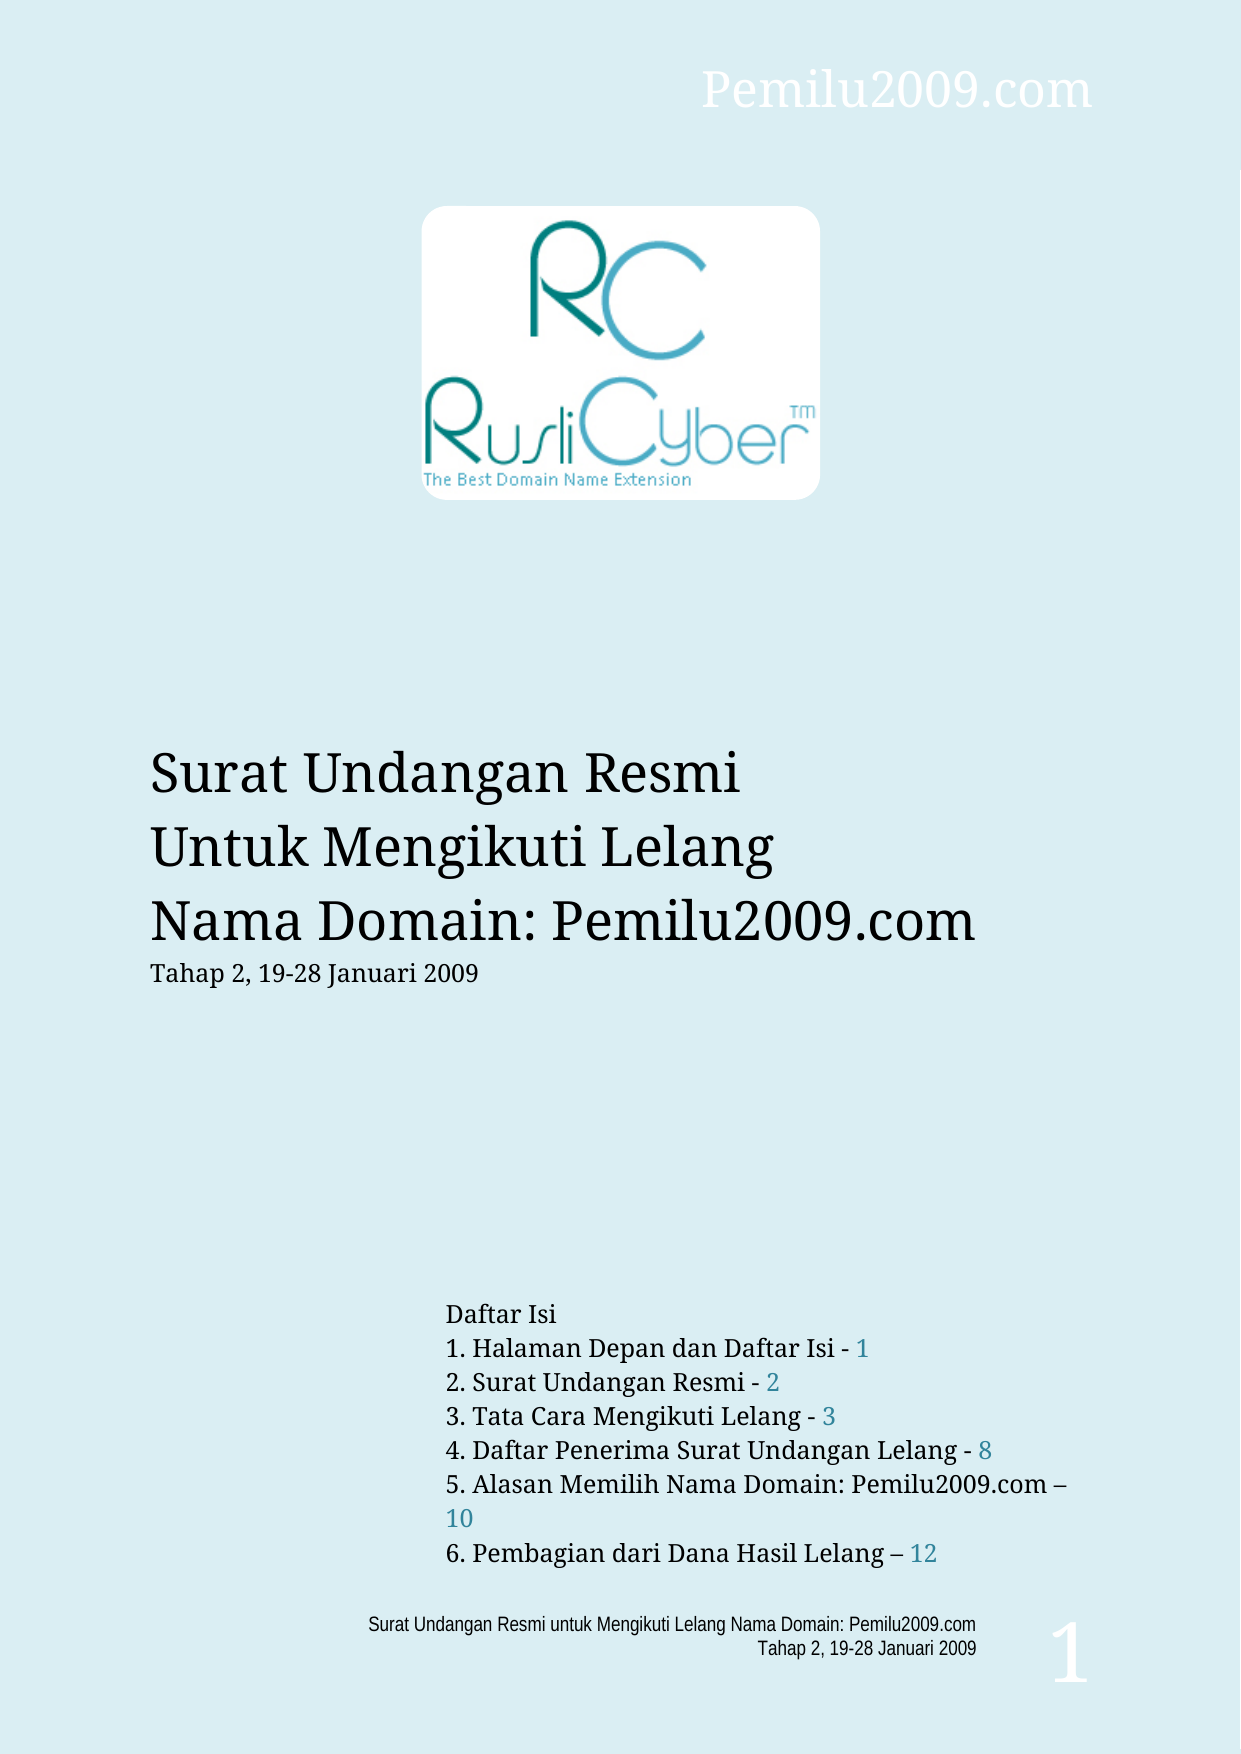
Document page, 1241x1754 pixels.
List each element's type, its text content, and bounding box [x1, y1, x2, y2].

picture [421, 205, 821, 500]
text 6. Pembagian dari Dana Hasil Lelang – 12 [445, 1535, 1090, 1569]
text 3. Tata Cara Mengikuti Lelang - 3 [445, 1399, 1090, 1433]
text Untuk Mengikuti Lelang [150, 809, 1090, 882]
text Surat Undangan Resmi [150, 735, 1090, 809]
text 5. Alasan Memilih Nama Domain: Pemilu2009.com – 10 [445, 1467, 1090, 1535]
text Nama Domain: Pemilu2009.com [150, 882, 1090, 956]
text 1. Halaman Depan dan Daftar Isi - 1 [445, 1331, 1090, 1365]
text Tahap 2, 19-28 Januari 2009 [150, 956, 1090, 990]
text 2. Surat Undangan Resmi - 2 [445, 1365, 1090, 1399]
text Daftar Isi [445, 1297, 1090, 1331]
text 4. Daftar Penerima Surat Undangan Lelang - 8 [445, 1433, 1090, 1467]
